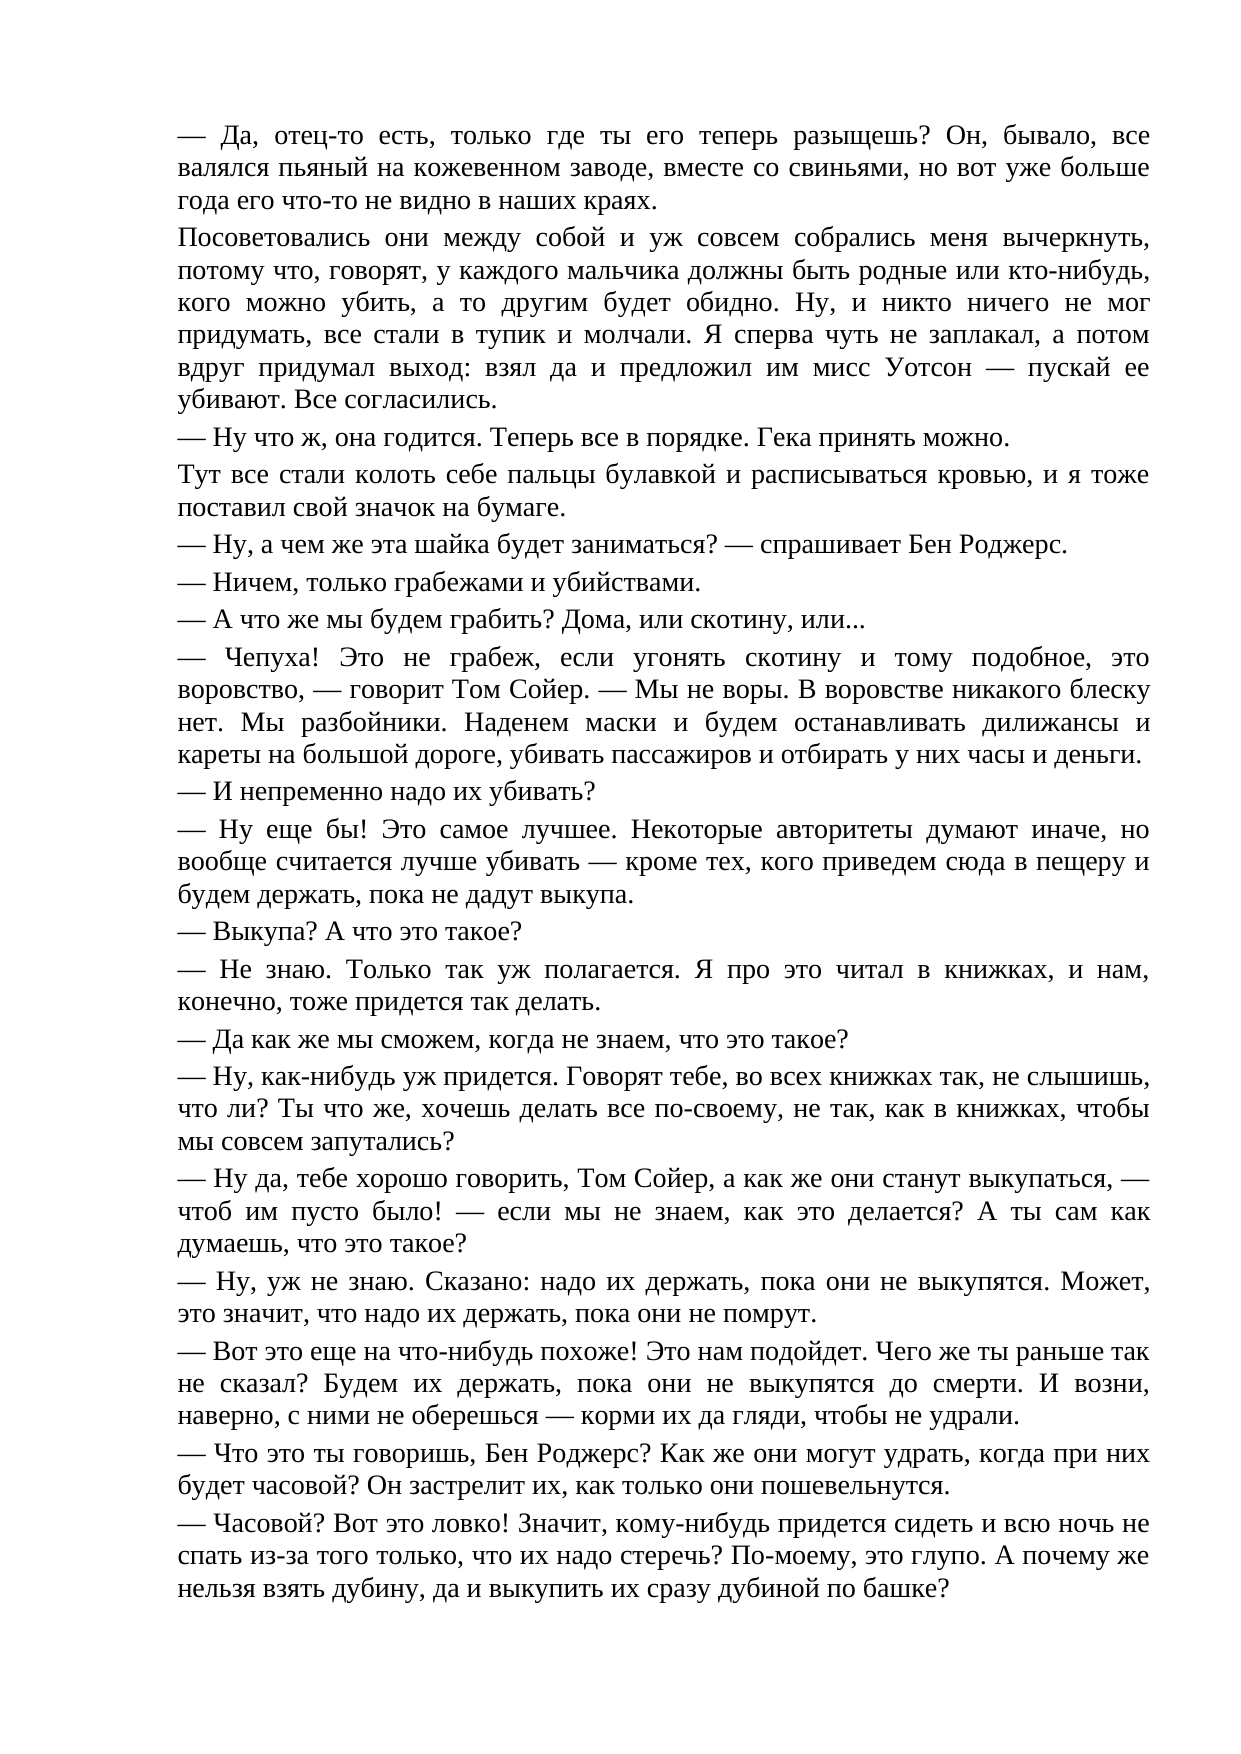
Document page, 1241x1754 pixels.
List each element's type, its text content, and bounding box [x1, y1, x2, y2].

text Тут все стали колоть себе пальцы булавкой и расписываться кровью, и я тоже поставил свой значок на бумаге. [177, 457, 1152, 522]
text — Чепуха! Это не грабеж, если угонять скотину и тому подобное, это воровство, — говорит Том Сойер. — Мы не воры. В воровстве никакого блеску нет. Мы разбойники. Наденем маски и будем останавливать дилижансы и кареты на большой дороге, убивать пассажиров и отбирать у них часы и деньги. [177, 640, 1152, 769]
text Посоветовались они между собой и уж совсем собрались меня вычеркнуть, потому что, говорят, у каждого мальчика должны быть родные или кто-нибудь, кого можно убить, а то другим будет обидно. Ну, и никто ничего не мог придумать, все стали в тупик и молчали. Я сперва чуть не заплакал, а потом вдруг придумал выход: взял да и предложил им мисс Уотсон — пускай ее убивают. Все согласились. [177, 220, 1152, 415]
text — И непременно надо их убивать? [177, 774, 1152, 807]
text — А что же мы будем грабить? Дома, или скотину, или... [177, 602, 1152, 635]
text — Не знаю. Только так уж полагается. Я про это читал в книжках, и нам, конечно, тоже придется так делать. [177, 952, 1152, 1017]
text — Вот это еще на что-нибудь похоже! Это нам подойдет. Чего же ты раньше так не сказал? Будем их держать, пока они не выкупятся до смерти. И возни, наверно, с ними не оберешься — корми их да гляди, чтобы не удрали. [177, 1334, 1152, 1431]
text — Что это ты говоришь, Бен Роджерс? Как же они могут удрать, когда при них будет часовой? Он застрелит их, как только они пошевельнутся. [177, 1436, 1152, 1501]
text — Да как же мы сможем, когда не знаем, что это такое? [177, 1022, 1152, 1054]
text — Ну что ж, она годится. Теперь все в порядке. Гека принять можно. [177, 420, 1152, 452]
text — Ну, а чем же эта шайка будет заниматься? — спрашивает Бен Роджерс. [177, 527, 1152, 560]
text — Часовой? Вот это ловко! Значит, кому-нибудь придется сидеть и всю ночь не спать из-за того только, что их надо стеречь? По-моему, это глупо. А почему же нельзя взять дубину, да и выкупить их сразу дубиной по башке? [177, 1506, 1152, 1603]
text — Ничем, только грабежами и убийствами. [177, 565, 1152, 597]
text — Ну еще бы! Это самое лучшее. Некоторые авторитеты думают иначе, но вообще считается лучше убивать — кроме тех, кого приведем сюда в пещеру и будем держать, пока не дадут выкупа. [177, 812, 1152, 909]
text — Ну, как-нибудь уж придется. Говорят тебе, во всех книжках так, не слышишь, что ли? Ты что же, хочешь делать все по-своему, не так, как в книжках, чтобы мы совсем запутались? [177, 1059, 1152, 1156]
text — Выкупа? А что это такое? [177, 914, 1152, 947]
text — Да, отец-то есть, только где ты его теперь разыщешь? Он, бывало, все валялся пьяный на кожевенном заводе, вместе со свиньями, но вот уже больше года его что-то не видно в наших краях. [177, 118, 1152, 215]
text — Ну да, тебе хорошо говорить, Том Сойер, а как же они станут выкупаться, — чтоб им пусто было! — если мы не знаем, как это делается? А ты сам как думаешь, что это такое? [177, 1161, 1152, 1259]
text — Ну, уж не знаю. Сказано: надо их держать, пока они не выкупятся. Может, это значит, что надо их держать, пока они не помрут. [177, 1264, 1152, 1328]
